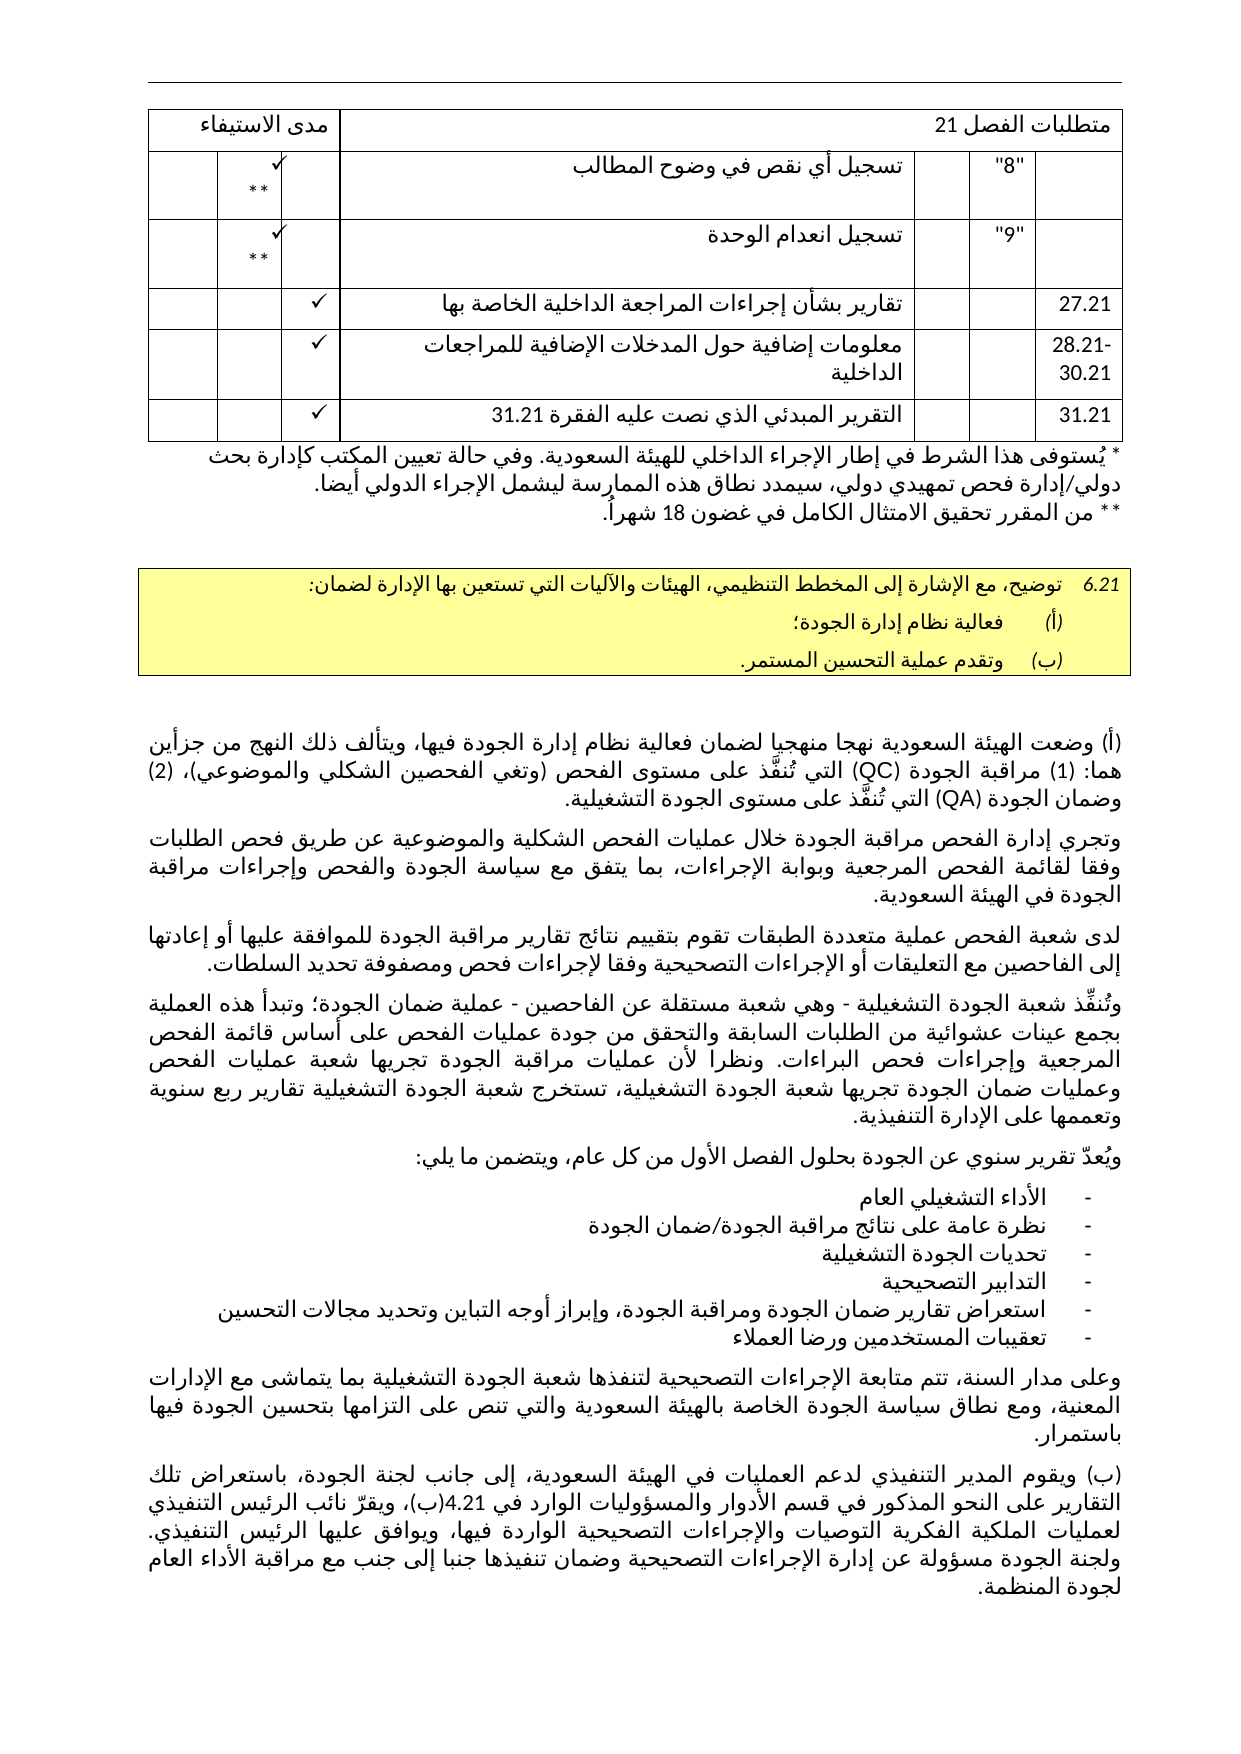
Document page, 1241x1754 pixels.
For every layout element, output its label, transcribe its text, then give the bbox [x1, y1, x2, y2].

text (ب) وتقدم عملية التحسين المستمر. [139, 644, 1130, 675]
table_cell [149, 400, 217, 441]
table_cell [915, 400, 969, 441]
table_cell التقرير المبدئي الذي نصت عليه الفقرة 31.21 [341, 400, 914, 441]
table_cell "9" [970, 220, 1035, 288]
text ** من المقرر تحقيق الامتثال الكامل في غضون 18 شهراُ. [148, 498, 1122, 526]
text (ب) ويقوم المدير التنفيذي لدعم العمليات في الهيئة السعودية، إلى جانب لجنة الجودة، باستعراض تلك التقارير على النحو المذكور في قسم الأدوار والمسؤوليات الوارد في 4.21(ب)، ويقرّ نائب الرئيس التنفيذي لعمليات الملكية الفكرية التوصيات والإجراءات التصحيحية الواردة فيها، ويوافق عليها الرئيس التنفيذي. ولجنة الجودة مسؤولة عن إدارة الإجراءات التصحيحية وضمان تنفيذها جنبا إلى جنب مع مراقبة الأداء العام لجودة المنظمة. [148, 1460, 1122, 1600]
list نظرة عامة على نتائج مراقبة الجودة/ضمان الجودة [148, 1211, 1084, 1239]
table_cell [218, 400, 281, 441]
table_cell [149, 330, 217, 399]
table_cell [915, 289, 969, 329]
table_cell [1036, 152, 1122, 219]
list تحديات الجودة التشغيلية [148, 1239, 1084, 1267]
table_cell [149, 289, 217, 329]
table_cell [282, 400, 339, 441]
table_cell تسجيل انعدام الوحدة [341, 220, 914, 288]
table_cell [149, 220, 217, 288]
table_cell [970, 400, 1035, 441]
table_cell [282, 220, 339, 288]
list الأداء التشغيلي العام [148, 1183, 1084, 1211]
table_cell ** [218, 220, 281, 288]
table_cell [282, 289, 339, 329]
table_cell تسجيل أي نقص في وضوح المطالب [341, 152, 914, 219]
text وتجري إدارة الفحص مراقبة الجودة خلال عمليات الفحص الشكلية والموضوعية عن طريق فحص الطلبات وفقا لقائمة الفحص المرجعية وبوابة الإجراءات، بما يتفق مع سياسة الجودة والفحص وإجراءات مراقبة الجودة في الهيئة السعودية. [148, 824, 1122, 908]
text ويُعدّ تقرير سنوي عن الجودة بحلول الفصل الأول من كل عام، ويتضمن ما يلي: [148, 1142, 1122, 1170]
table_cell [970, 289, 1035, 329]
table_cell ** [218, 152, 281, 219]
table_cell [218, 289, 281, 329]
table_cell [149, 152, 217, 219]
text وتُنفِّذ شعبة الجودة التشغيلية - وهي شعبة مستقلة عن الفاحصين - عملية ضمان الجودة؛ وتبدأ هذه العملية بجمع عينات عشوائية من الطلبات السابقة والتحقق من جودة عمليات الفحص على أساس قائمة الفحص المرجعية وإجراءات فحص البراءات. ونظرا لأن عمليات مراقبة الجودة تجريها شعبة عمليات الفحص وعمليات ضمان الجودة تجريها شعبة الجودة التشغيلية، تستخرج شعبة الجودة التشغيلية تقارير ربع سنوية وتعممها على الإدارة التنفيذية. [148, 989, 1122, 1130]
text * يُستوفى هذا الشرط في إطار الإجراء الداخلي للهيئة السعودية. وفي حالة تعيين المكتب كإدارة بحث دولي/إدارة فحص تمهيدي دولي، سيمدد نطاق هذه الممارسة ليشمل الإجراء الدولي أيضا. [148, 442, 1122, 498]
table_cell "8" [970, 152, 1035, 219]
table_cell [282, 330, 339, 399]
list استعراض تقارير ضمان الجودة ومراقبة الجودة، وإبراز أوجه التباين وتحديد مجالات التحسين [148, 1295, 1084, 1323]
table_cell 27.21 [1036, 289, 1122, 329]
table_cell [1036, 220, 1122, 288]
table_cell [915, 330, 969, 399]
table_cell [915, 220, 969, 288]
table_cell [915, 152, 969, 219]
list تعقيبات المستخدمين ورضا العملاء [148, 1323, 1084, 1351]
table_cell [282, 152, 339, 219]
table_header متطلبات الفصل 21 [341, 110, 1122, 151]
table_header مدى الاستيفاء [149, 110, 339, 151]
table_cell تقارير بشأن إجراءات المراجعة الداخلية الخاصة بها [341, 289, 914, 329]
table_cell 31.21 [1036, 400, 1122, 441]
text 6.21 توضيح، مع الإشارة إلى المخطط التنظيمي، الهيئات والآليات التي تستعين بها الإدارة لضمان: [139, 569, 1130, 597]
table_cell [218, 330, 281, 399]
text وعلى مدار السنة، تتم متابعة الإجراءات التصحيحية لتنفذها شعبة الجودة التشغيلية بما يتماشى مع الإدارات المعنية، ومع نطاق سياسة الجودة الخاصة بالهيئة السعودية والتي تنص على التزامها بتحسين الجودة فيها باستمرار. [148, 1363, 1122, 1447]
text (أ) فعالية نظام إدارة الجودة؛ [139, 606, 1130, 635]
list التدابير التصحيحية [148, 1267, 1084, 1295]
table_cell معلومات إضافية حول المدخلات الإضافية للمراجعات الداخلية [341, 330, 914, 399]
text (أ) وضعت الهيئة السعودية نهجا منهجيا لضمان فعالية نظام إدارة الجودة فيها، ويتألف ذلك النهج من جزأين هما: (1) مراقبة الجودة (QC) التي تُنفَّذ على مستوى الفحص (وتغي الفحصين الشكلي والموضوعي)، (2) وضمان الجودة (QA) التي تُنفَّذ على مستوى الجودة التشغيلية. [148, 728, 1122, 812]
table_cell 28.21-30.21 [1036, 330, 1122, 399]
text لدى شعبة الفحص عملية متعددة الطبقات تقوم بتقييم نتائج تقارير مراقبة الجودة للموافقة عليها أو إعادتها إلى الفاحصين مع التعليقات أو الإجراءات التصحيحية وفقا لإجراءات فحص ومصفوفة تحديد السلطات. [148, 921, 1122, 977]
table_cell [970, 330, 1035, 399]
